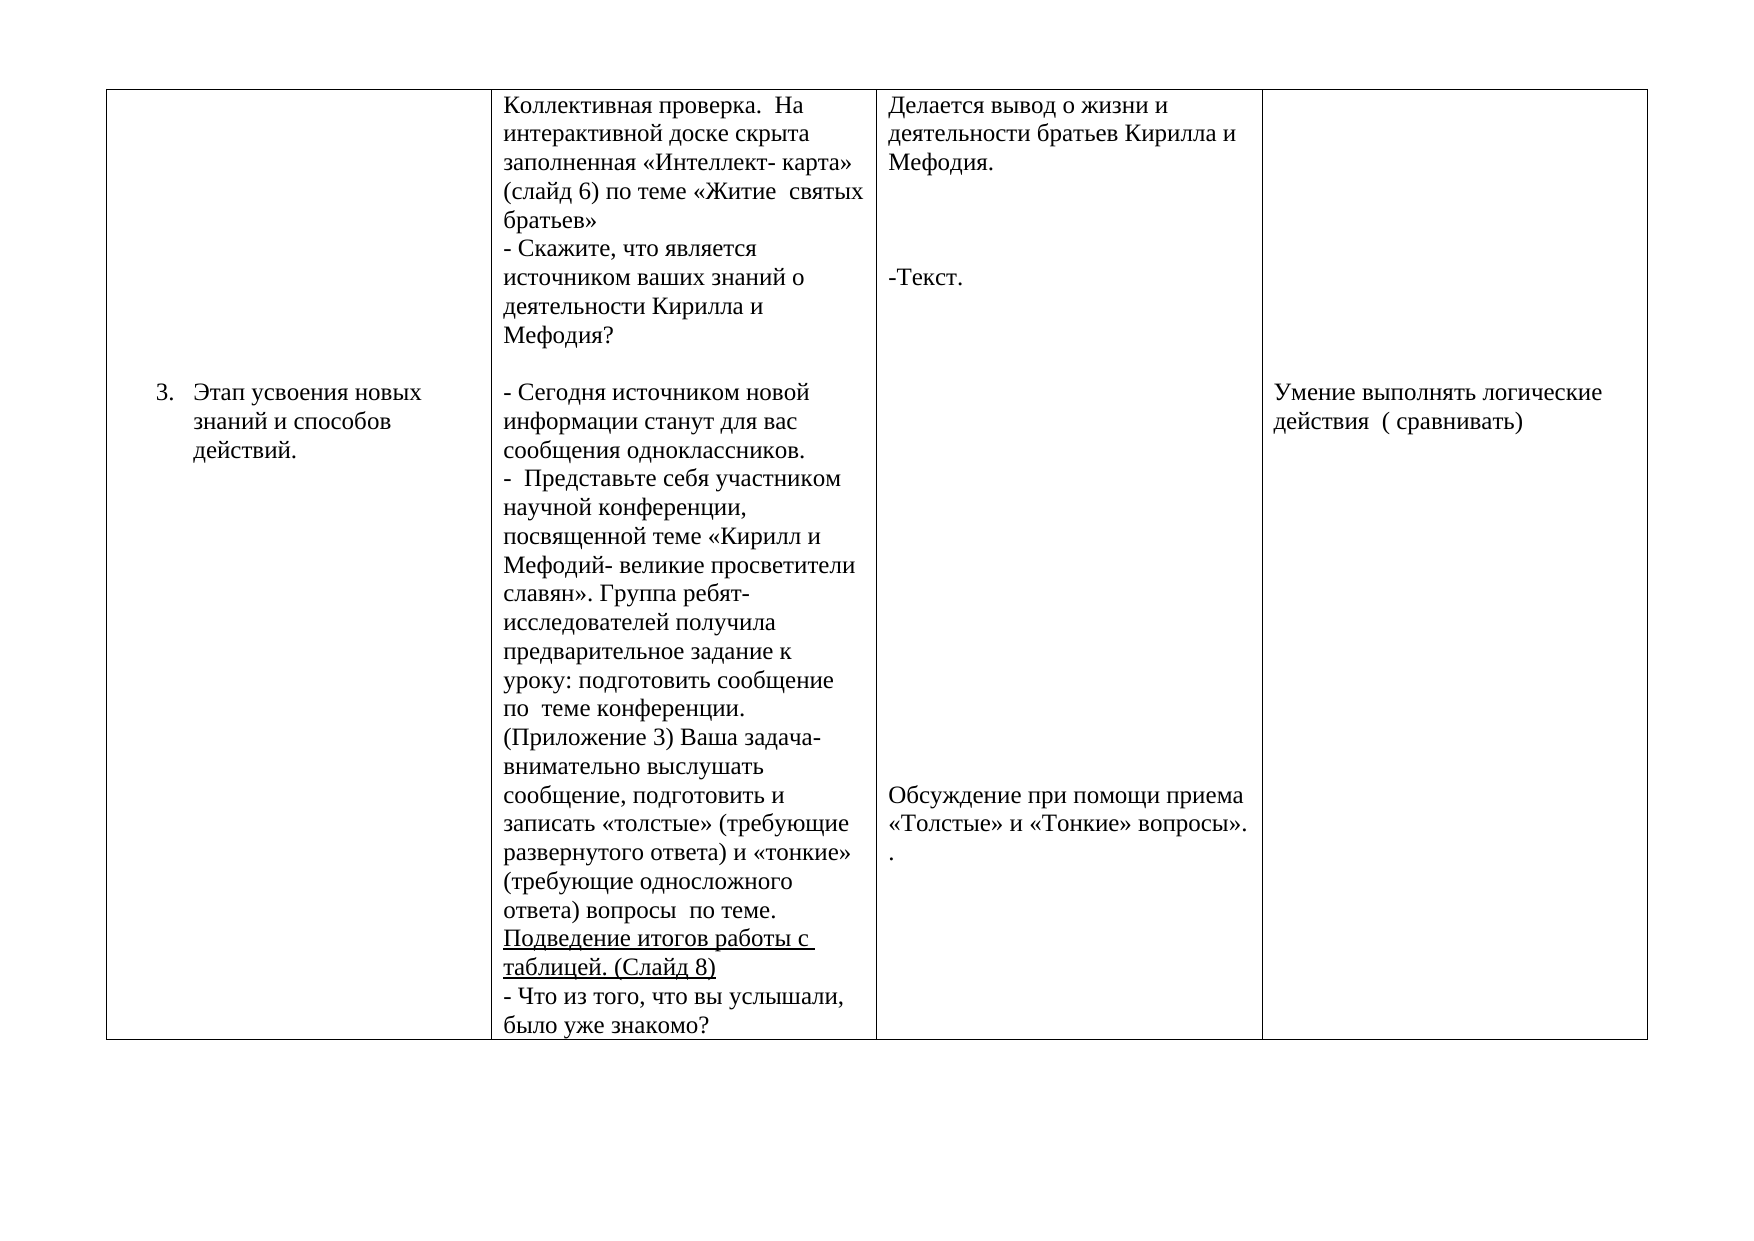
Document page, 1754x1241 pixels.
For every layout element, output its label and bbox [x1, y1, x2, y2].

table_cell [877, 90, 1262, 1038]
table_cell [107, 90, 491, 1038]
table_cell [492, 90, 876, 1038]
table_cell [1263, 90, 1647, 1038]
